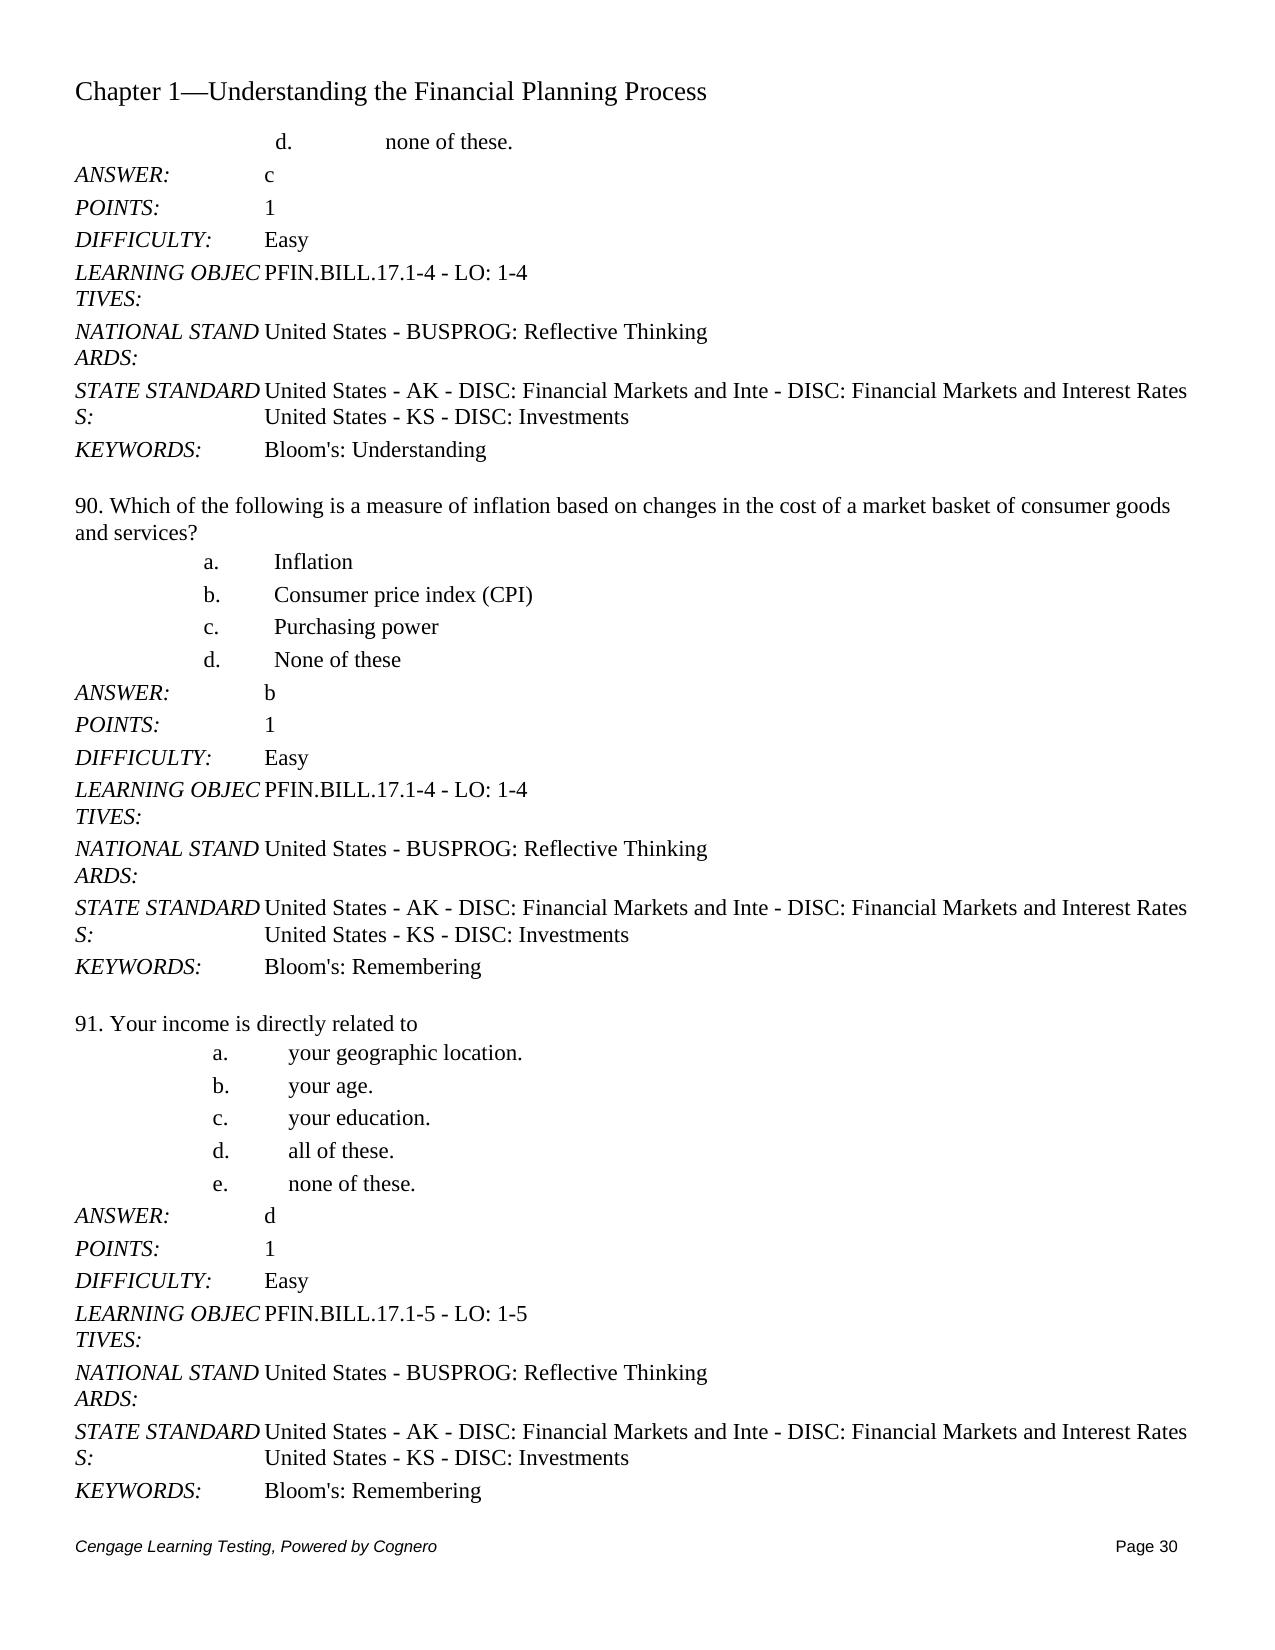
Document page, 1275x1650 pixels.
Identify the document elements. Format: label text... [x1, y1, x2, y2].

table_header 91. Your income is directly related to [75, 1036, 1200, 1507]
table_header 90. Which of the following is a measure of inflation based on changes in the cost of a market basket of consumer goods and services? [75, 545, 1200, 983]
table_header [75, 125, 1200, 465]
